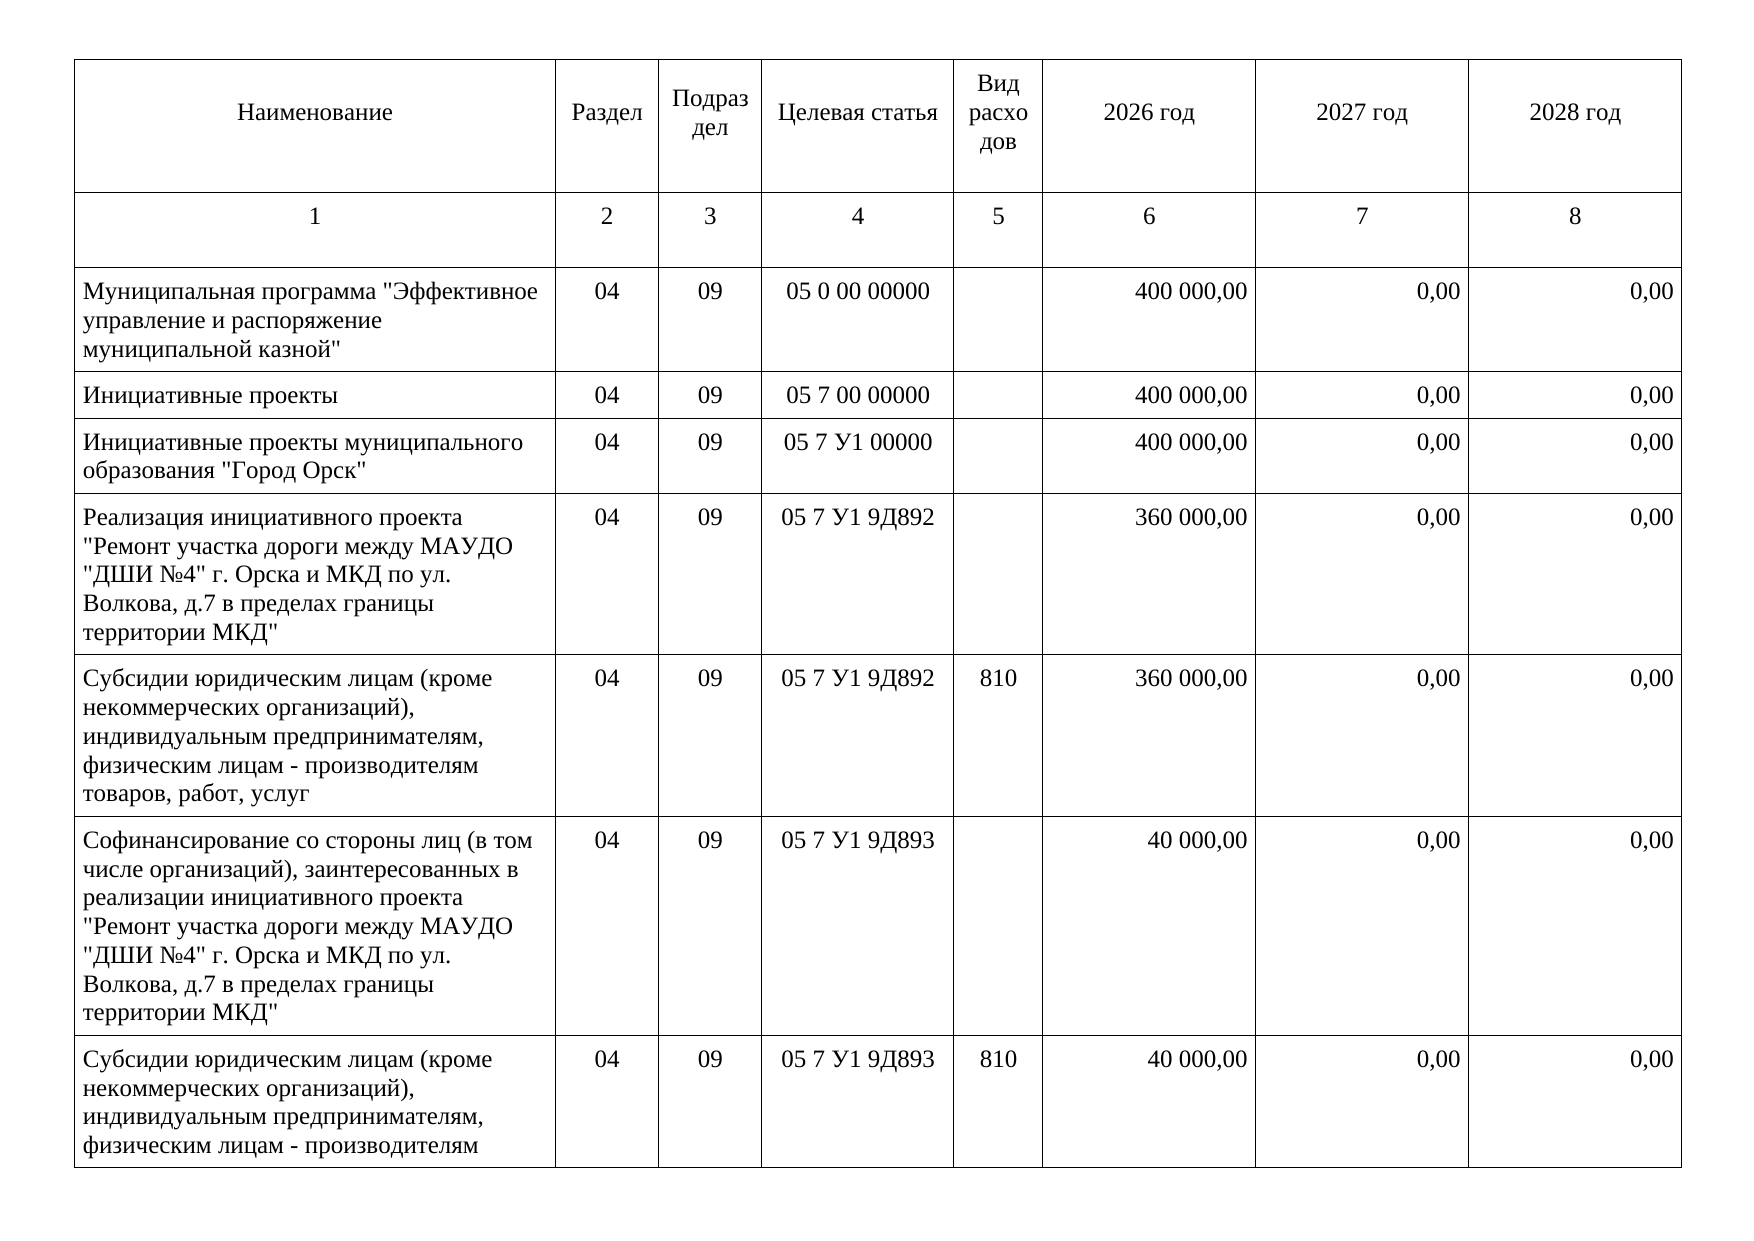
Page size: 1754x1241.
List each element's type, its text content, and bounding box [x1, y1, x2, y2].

table_cell 0,00 [1256, 372, 1468, 417]
table_cell 09 [659, 817, 761, 1034]
table_cell 04 [556, 817, 658, 1034]
table_cell 09 [659, 655, 761, 816]
table_cell 0,00 [1469, 372, 1681, 417]
table_cell Инициативные проекты муниципального образования "Город Орск" [75, 419, 555, 493]
table_cell [954, 494, 1042, 654]
table_header Наименование [75, 60, 555, 192]
table_cell 7 [1256, 193, 1468, 267]
table_cell 810 [954, 1036, 1042, 1167]
table_cell 04 [556, 268, 658, 371]
table_cell 09 [659, 268, 761, 371]
table_cell 09 [659, 494, 761, 654]
table_cell 0,00 [1256, 817, 1468, 1034]
table_cell [954, 372, 1042, 417]
table_cell 04 [556, 419, 658, 493]
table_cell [75, 1036, 555, 1167]
table_cell 0,00 [1469, 494, 1681, 654]
table_cell 400 000,00 [1043, 268, 1255, 371]
table_cell 0,00 [1469, 817, 1681, 1034]
table_cell 05 7 00 00000 [762, 372, 953, 417]
table_cell 1 [75, 193, 555, 267]
table_cell 0,00 [1256, 1036, 1468, 1167]
table_cell 40 000,00 [1043, 817, 1255, 1034]
table_cell 09 [659, 1036, 761, 1167]
table_cell 400 000,00 [1043, 419, 1255, 493]
table_cell 0,00 [1256, 419, 1468, 493]
table_cell 05 0 00 00000 [762, 268, 953, 371]
table_cell 04 [556, 494, 658, 654]
table_cell 4 [762, 193, 953, 267]
table_cell [954, 817, 1042, 1034]
table_cell 0,00 [1469, 1036, 1681, 1167]
table_cell 05 7 У1 9Д892 [762, 655, 953, 816]
table_cell Софинансирование со стороны лиц (в том числе организаций), заинтересованных в реализации инициативного проекта "Ремонт участка дороги между МАУДО "ДШИ №4" г. Орска и МКД по ул. Волкова, д.7 в пределах границы территории МКД" [75, 817, 555, 1034]
table_cell 0,00 [1256, 494, 1468, 654]
table_cell 0,00 [1469, 655, 1681, 816]
table_cell 05 7 У1 9Д893 [762, 1036, 953, 1167]
table_cell 0,00 [1469, 268, 1681, 371]
table_cell Муниципальная программа "Эффективное управление и распоряжение муниципальной казной" [75, 268, 555, 371]
table_cell 360 000,00 [1043, 494, 1255, 654]
table_cell 3 [659, 193, 761, 267]
table_header 2028 год [1469, 60, 1681, 192]
table_cell 05 7 У1 9Д892 [762, 494, 953, 654]
table_cell 6 [1043, 193, 1255, 267]
table_cell 360 000,00 [1043, 655, 1255, 816]
table_cell 5 [954, 193, 1042, 267]
table_cell [954, 268, 1042, 371]
table_cell 09 [659, 419, 761, 493]
table_cell 0,00 [1469, 419, 1681, 493]
table_cell 8 [1469, 193, 1681, 267]
table_header 2027 год [1256, 60, 1468, 192]
table_header 2026 год [1043, 60, 1255, 192]
table_cell 0,00 [1256, 268, 1468, 371]
table_cell Инициативные проекты [75, 372, 555, 417]
table_cell 05 7 У1 00000 [762, 419, 953, 493]
table_cell 04 [556, 1036, 658, 1167]
table_cell 400 000,00 [1043, 372, 1255, 417]
table_cell [954, 419, 1042, 493]
table_cell 0,00 [1256, 655, 1468, 816]
table_cell 05 7 У1 9Д893 [762, 817, 953, 1034]
table_cell 40 000,00 [1043, 1036, 1255, 1167]
table_cell 810 [954, 655, 1042, 816]
table_cell 2 [556, 193, 658, 267]
table_cell 04 [556, 655, 658, 816]
table_cell Реализация инициативного проекта "Ремонт участка дороги между МАУДО "ДШИ №4" г. Орска и МКД по ул. Волкова, д.7 в пределах границы территории МКД" [75, 494, 555, 654]
table_cell 09 [659, 372, 761, 417]
table_cell 04 [556, 372, 658, 417]
table_header Раздел [556, 60, 658, 192]
table_header Вид расходов [954, 60, 1042, 192]
table_header Подраздел [659, 60, 761, 192]
table_header Целевая статья [762, 60, 953, 192]
